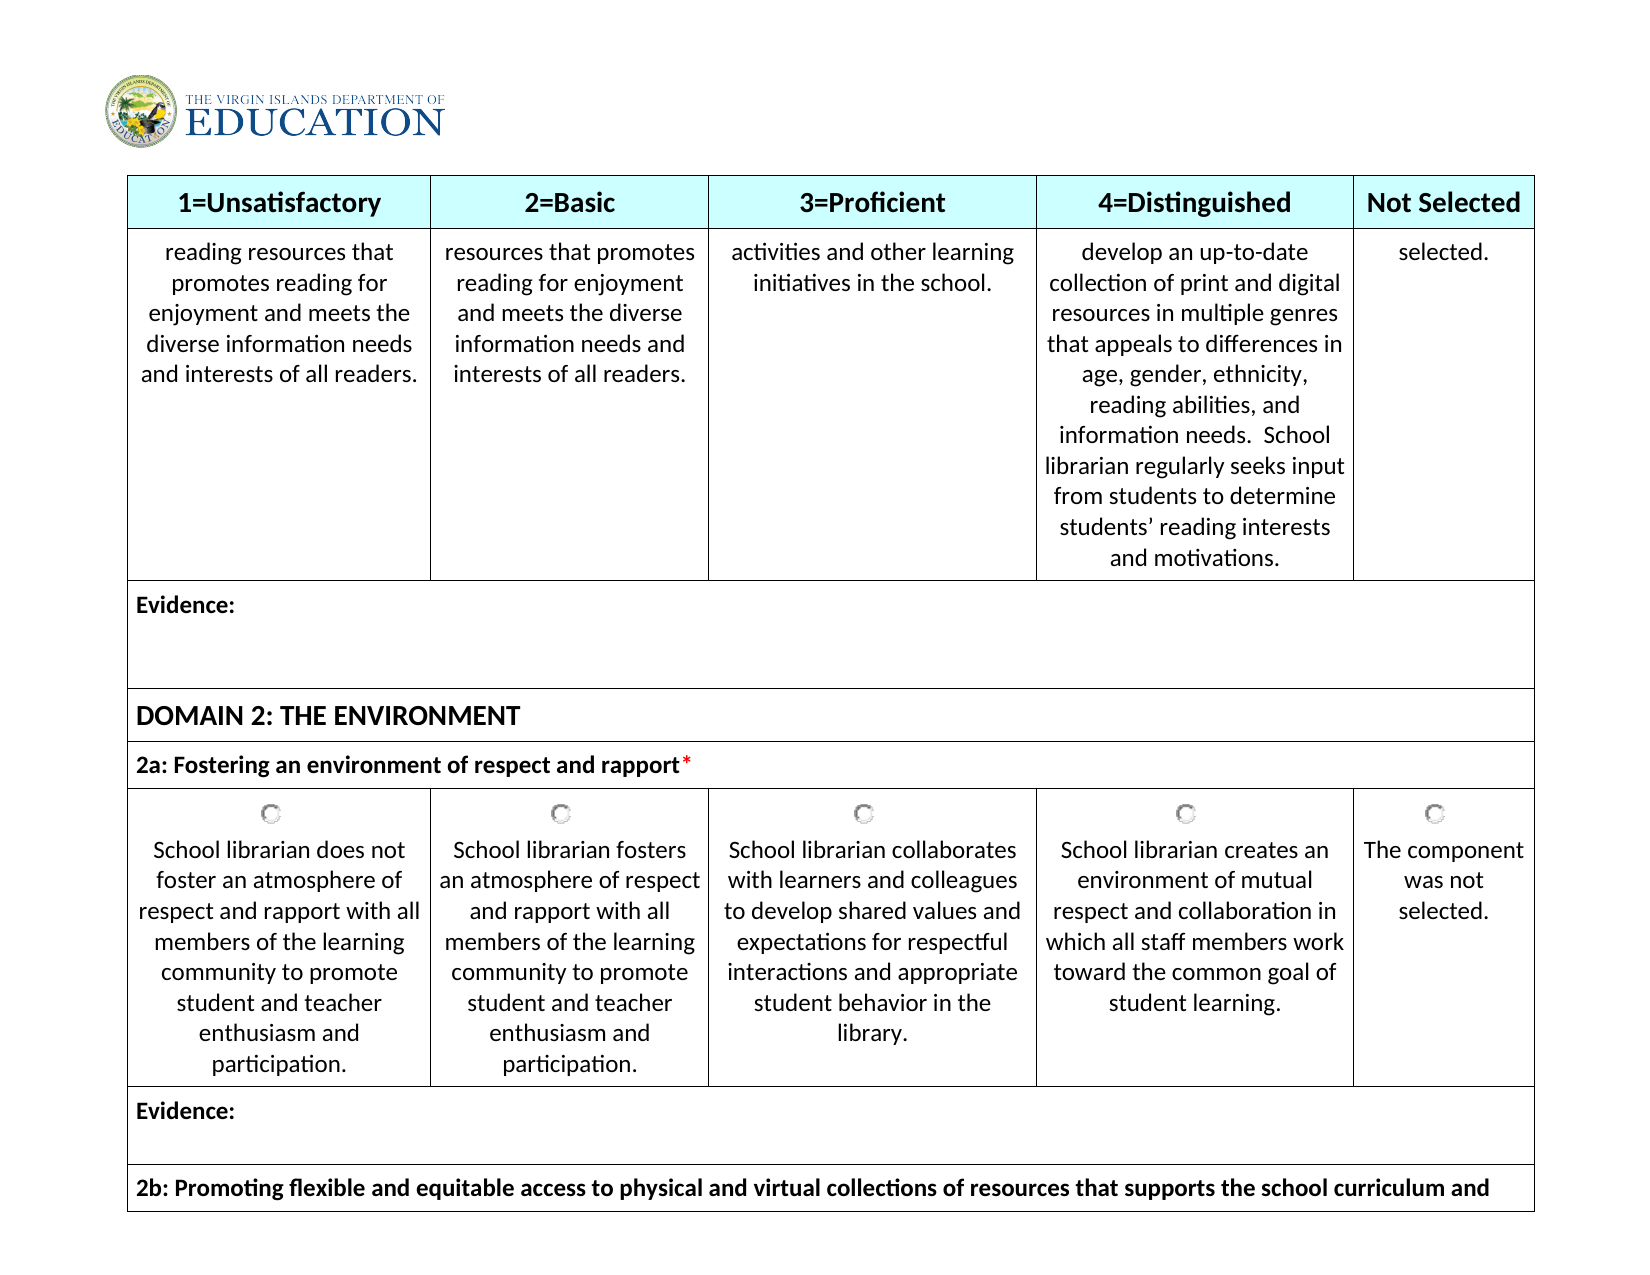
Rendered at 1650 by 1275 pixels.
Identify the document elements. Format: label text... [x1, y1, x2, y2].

table_cell 2a: Fostering an environment of respect and rapport* [128, 742, 1534, 788]
table_cell School librarian creates an environment of mutual respect and collaboration in which all staff members work toward the common goal of student learning. [1037, 789, 1353, 1086]
table_cell The component was not selected. [1354, 229, 1534, 580]
table_cell School librarian ensures the collection support classroom activities and other learning initiatives in the school. [709, 229, 1036, 580]
table_cell Evidence: [128, 1087, 1534, 1164]
table_header 1=Unsatisfactory [128, 176, 430, 228]
table_header Not Selected [1354, 176, 1534, 228]
table_header 3=Proficient [709, 176, 1036, 228]
table_cell School librarian collaborates with learners and colleagues to develop shared values and expectations for respectful interactions and appropriate student behavior in the library. [709, 789, 1036, 1086]
table_header 2=Basic [431, 176, 708, 228]
picture [105, 75, 449, 148]
table_header 4=Distinguished [1037, 176, 1353, 228]
table_cell Domain 2: The Environment [128, 689, 1534, 741]
table_cell Evidence: [128, 581, 1534, 688]
table_cell School librarian does not foster an atmosphere of respect and rapport with all members of the learning community to promote student and teacher enthusiasm and participation. [128, 789, 430, 1086]
table_cell The component was not selected. [1354, 789, 1534, 1086]
table_cell School librarian fosters an atmosphere of respect and rapport with all members of the learning community to promote student and teacher enthusiasm and participation. [431, 789, 708, 1086]
